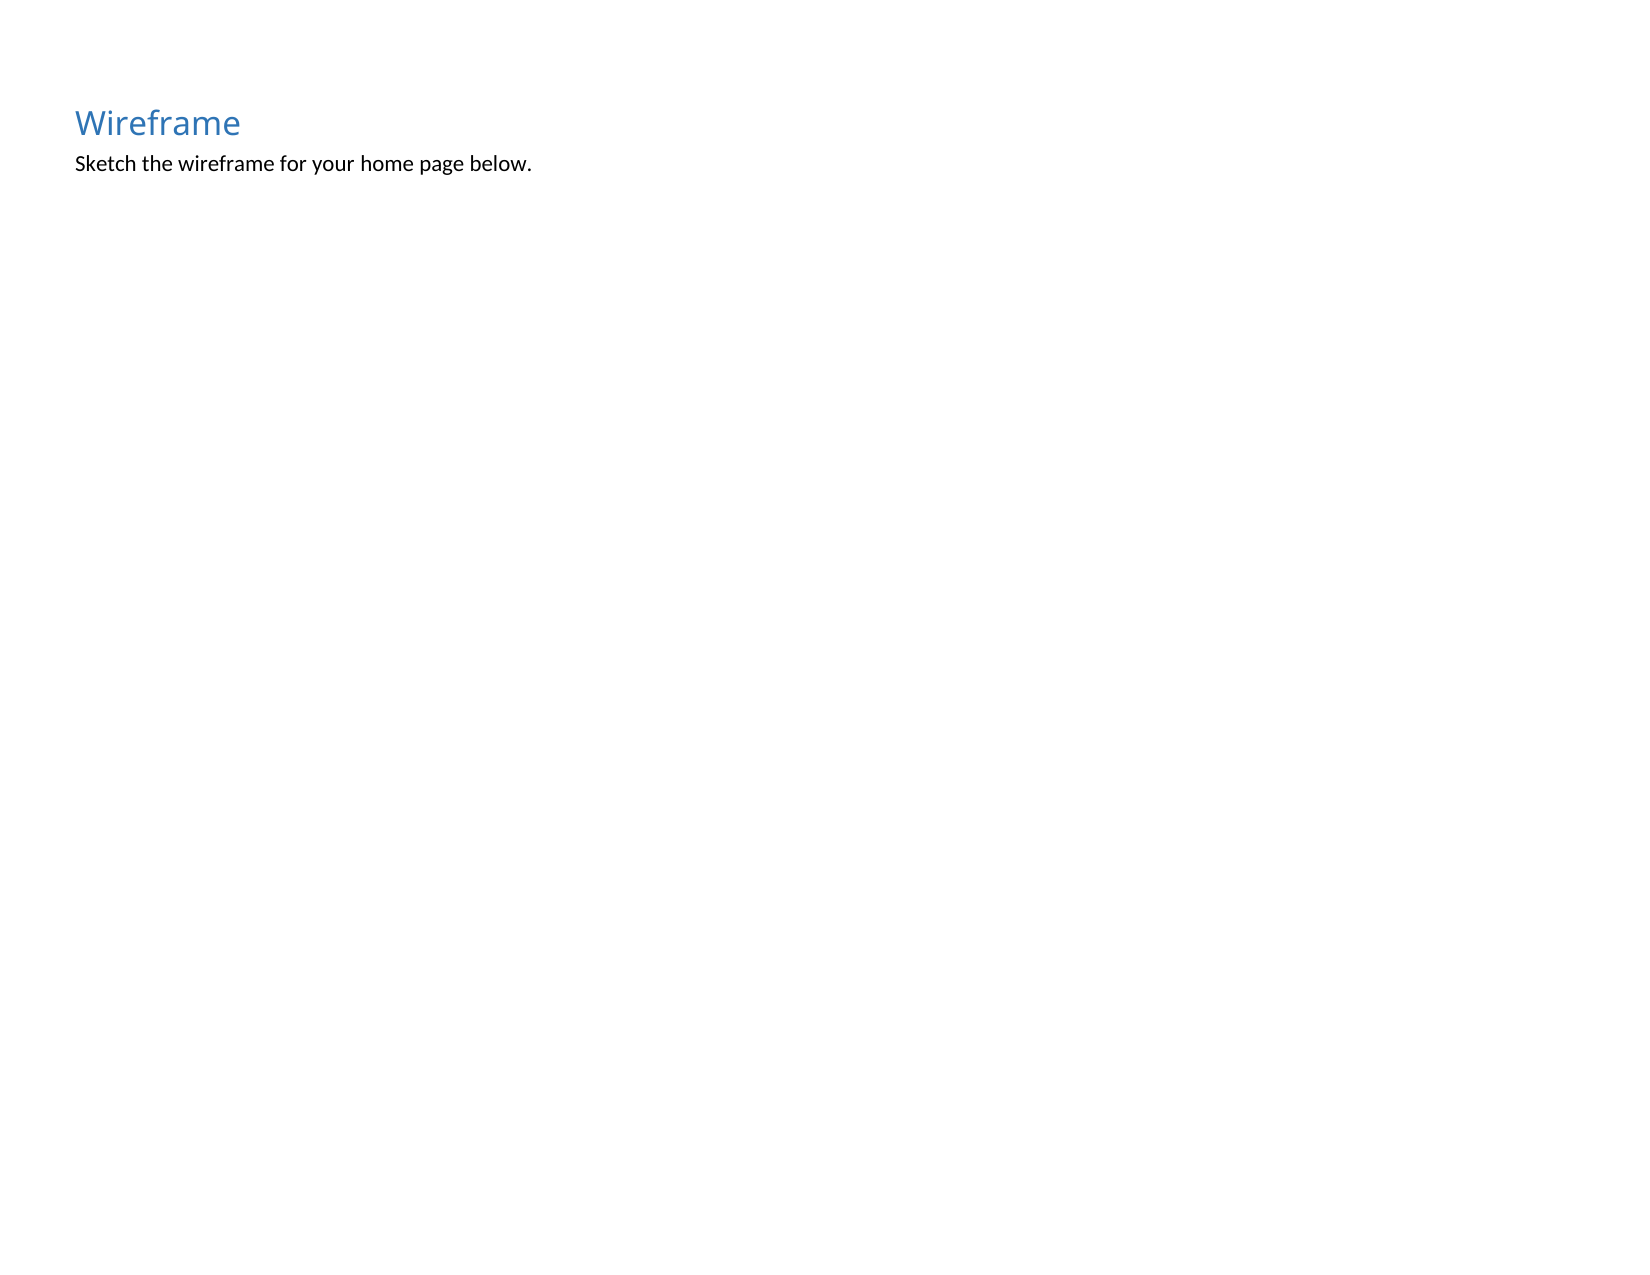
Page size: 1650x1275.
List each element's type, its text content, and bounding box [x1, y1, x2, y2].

text Sketch the wireframe for your home page below. [75, 149, 1575, 177]
subtitle Wireframe [75, 100, 1575, 145]
